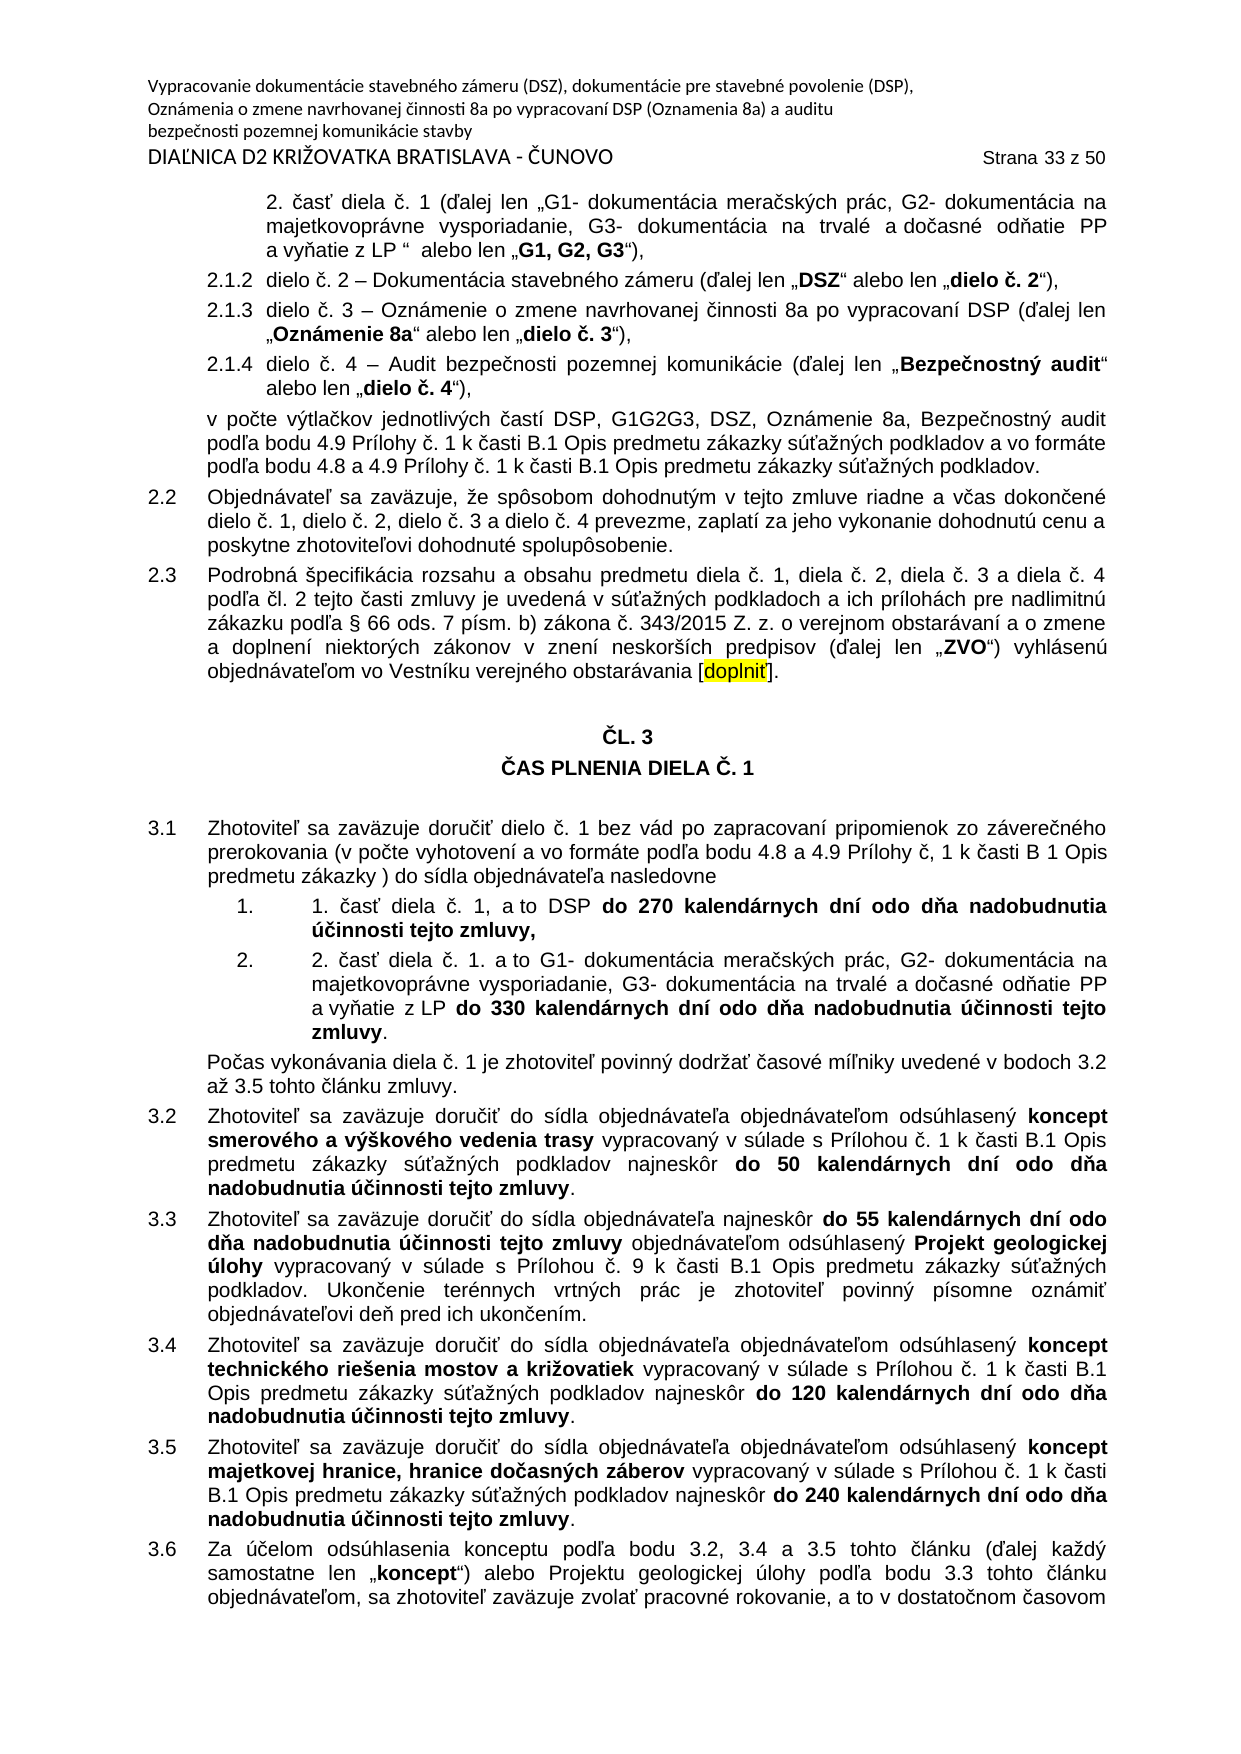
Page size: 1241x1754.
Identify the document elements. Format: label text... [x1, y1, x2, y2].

list Zhotoviteľ sa zaväzuje doručiť do sídla objednávateľa najneskôr do 55 kalendárnych dní odo dňa nadobudnutia účinnosti tejto zmluvy objednávateľom odsúhlasený Projekt geologickej úlohy vypracovaný v súlade s Prílohou č. 9 k časti B.1 Opis predmetu zákazky súťažných podkladov. Ukončenie terénnych vrtných prác je zhotoviteľ povinný písomne oznámiť objednávateľovi deň pred ich ukončením. [148, 1206, 1107, 1326]
text ČL. 3 [148, 725, 1107, 749]
list 1. časť diela č. 1, a to DSP do 270 kalendárnych dní odo dňa nadobudnutia účinnosti tejto zmluvy, [236, 894, 1107, 942]
list Zhotoviteľ sa zaväzuje doručiť dielo č. 1 bez vád po zapracovaní pripomienok zo záverečného prerokovania (v počte vyhotovení a vo formáte podľa bodu 4.8 a 4.9 Prílohy č, 1 k časti B 1 Opis predmetu zákazky ) do sídla objednávateľa nasledovne [148, 816, 1107, 888]
list 2. časť diela č. 1. a to G1- dokumentácia meračských prác, G2- dokumentácia na majetkovoprávne vysporiadanie, G3- dokumentácia na trvalé a dočasné odňatie PP a vyňatie z LP do 330 kalendárnych dní odo dňa nadobudnutia účinnosti tejto zmluvy. [236, 948, 1107, 1044]
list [148, 1537, 1107, 1608]
list Počas vykonávania diela č. 1 je zhotoviteľ povinný dodržať časové míľniky uvedené v bodoch 3.2 až 3.5 tohto článku zmluvy. [207, 1050, 1107, 1098]
list Zhotoviteľ sa zaväzuje doručiť do sídla objednávateľa objednávateľom odsúhlasený koncept smerového a výškového vedenia trasy vypracovaný v súlade s Prílohou č. 1 k časti B.1 Opis predmetu zákazky súťažných podkladov najneskôr do 50 kalendárnych dní odo dňa nadobudnutia účinnosti tejto zmluvy. [148, 1104, 1107, 1200]
text ČAS PLNENIA DIELA Č. 1 [148, 755, 1107, 779]
text 2. časť diela č. 1 (ďalej len „G1- dokumentácia meračských prác, G2- dokumentácia na majetkovoprávne vysporiadanie, G3- dokumentácia na trvalé a dočasné odňatie PP a vyňatie z LP “ alebo len „G1, G2, G3“), [266, 190, 1107, 262]
list Zhotoviteľ sa zaväzuje doručiť do sídla objednávateľa objednávateľom odsúhlasený koncept majetkovej hranice, hranice dočasných záberov vypracovaný v súlade s Prílohou č. 1 k časti B.1 Opis predmetu zákazky súťažných podkladov najneskôr do 240 kalendárnych dní odo dňa nadobudnutia účinnosti tejto zmluvy. [148, 1434, 1107, 1530]
text v počte výtlačkov jednotlivých častí DSP, G1G2G3, DSZ, Oznámenie 8a, Bezpečnostný audit podľa bodu 4.9 Prílohy č. 1 k časti B.1 Opis predmetu zákazky súťažných podkladov a vo formáte podľa bodu 4.8 a 4.9 Prílohy č. 1 k časti B.1 Opis predmetu zákazky súťažných podkladov. [207, 406, 1107, 478]
list Podrobná špecifikácia rozsahu a obsahu predmetu diela č. 1, diela č. 2, diela č. 3 a diela č. 4 podľa čl. 2 tejto časti zmluvy je uvedená v súťažných podkladoch a ich prílohách pre nadlimitnú zákazku podľa § 66 ods. 7 písm. b) zákona č. 343/2015 Z. z. o verejnom obstarávaní a o zmene a doplnení niektorých zákonov v znení neskorších predpisov (ďalej len „ZVO“) vyhlásenú objednávateľom vo Vestníku verejného obstarávania [doplniť]. [148, 563, 1107, 682]
list Zhotoviteľ sa zaväzuje doručiť do sídla objednávateľa objednávateľom odsúhlasený koncept technického riešenia mostov a križovatiek vypracovaný v súlade s Prílohou č. 1 k časti B.1 Opis predmetu zákazky súťažných podkladov najneskôr do 120 kalendárnych dní odo dňa nadobudnutia účinnosti tejto zmluvy. [148, 1332, 1107, 1428]
list Objednávateľ sa zaväzuje, že spôsobom dohodnutým v tejto zmluve riadne a včas dokončené dielo č. 1, dielo č. 2, dielo č. 3 a dielo č. 4 prevezme, zaplatí za jeho vykonanie dohodnutú cenu a poskytne zhotoviteľovi dohodnuté spolupôsobenie. [148, 484, 1107, 556]
text 2.1.2 dielo č. 2 – Dokumentácia stavebného zámeru (ďalej len „DSZ“ alebo len „dielo č. 2“), [207, 268, 1107, 292]
text 2.1.3 dielo č. 3 – Oznámenie o zmene navrhovanej činnosti 8a po vypracovaní DSP (ďalej len „Oznámenie 8a“ alebo len „dielo č. 3“), [207, 298, 1107, 346]
text 2.1.4 dielo č. 4 – Audit bezpečnosti pozemnej komunikácie (ďalej len „Bezpečnostný audit“ alebo len „dielo č. 4“), [207, 352, 1107, 400]
